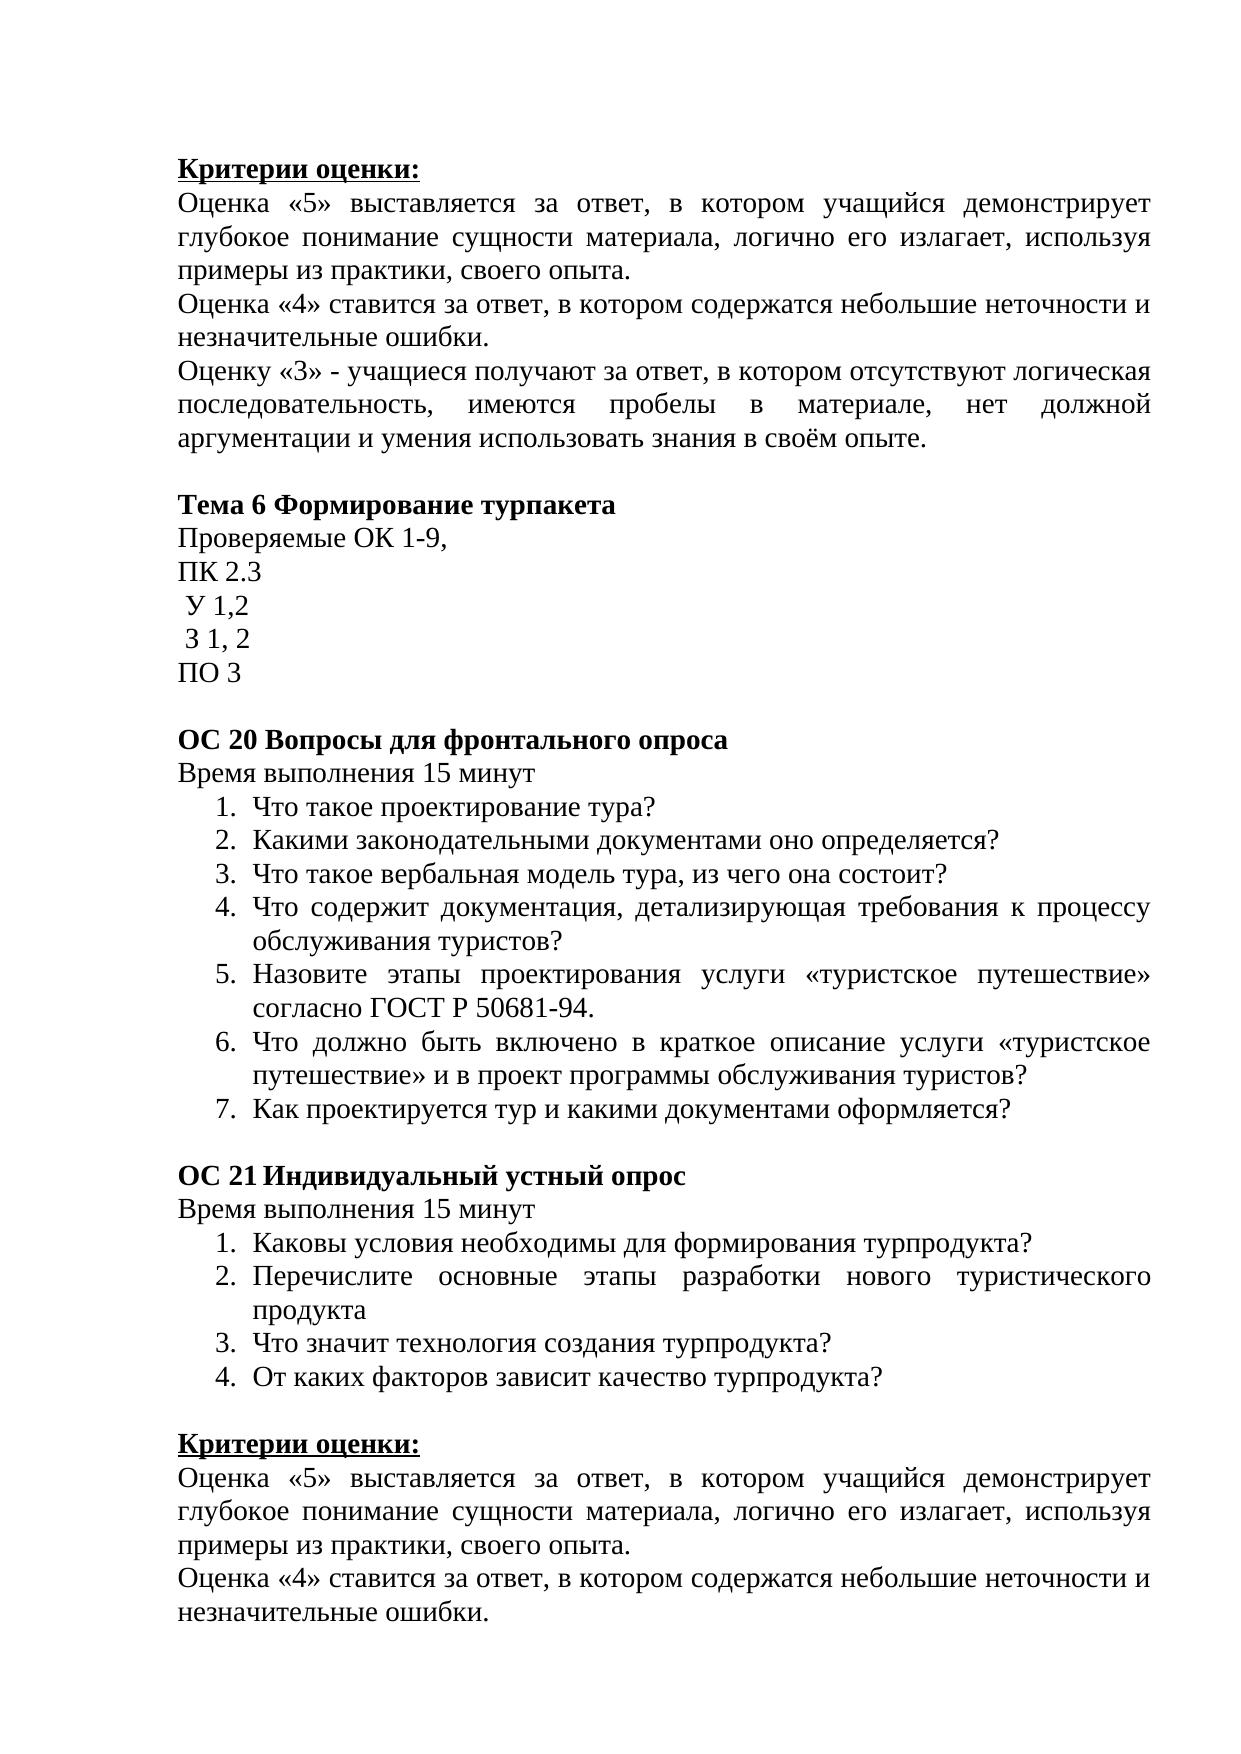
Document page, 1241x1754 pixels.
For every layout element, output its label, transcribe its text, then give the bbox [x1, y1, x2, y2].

text Оценку «3» - учащиеся получают за ответ, в котором отсутствуют логическая последовательность, имеются пробелы в материале, нет должной аргументации и умения использовать знания в своём опыте. [177, 353, 1152, 453]
text З 1, 2 [177, 621, 1152, 655]
list Что должно быть включено в краткое описание услуги «туристское путешествие» и в проект программы обслуживания туристов? [215, 1024, 1152, 1091]
text Тема 6 Формирование турпакета [177, 487, 1152, 521]
list Что содержит документация, детализирующая требования к процессу обслуживания туристов? [215, 889, 1152, 957]
text Проверяемые ОК 1-9, [177, 521, 1152, 554]
list Что значит технология создания турпродукта? [215, 1326, 1152, 1359]
list От каких факторов зависит качество турпродукта? [215, 1359, 1152, 1393]
text Критерии оценки: [177, 1426, 1152, 1460]
list Время выполнения 15 минут [177, 1191, 1152, 1225]
list Каковы условия необходимы для формирования турпродукта? [215, 1225, 1152, 1258]
text У 1,2 [177, 588, 1152, 621]
list Назовите этапы проектирования услуги «туристское путешествие» согласно ГОСТ Р 50681-94. [215, 957, 1152, 1024]
list Перечислите основные этапы разработки нового туристического продукта [215, 1258, 1152, 1326]
text Оценка «4» ставится за ответ, в котором содержатся небольшие неточности и незначительные ошибки. [177, 286, 1152, 353]
list Что такое вербальная модель тура, из чего она состоит? [215, 856, 1152, 889]
text Время выполнения 15 минут [177, 755, 1152, 789]
text Оценка «5» выставляется за ответ, в котором учащийся демонстрирует глубокое понимание сущности материала, логично его излагает, используя примеры из практики, своего опыта. [177, 185, 1152, 286]
text Оценка «5» выставляется за ответ, в котором учащийся демонстрирует глубокое понимание сущности материала, логично его излагает, используя примеры из практики, своего опыта. [177, 1460, 1152, 1560]
list Как проектируется тур и какими документами оформляется? [215, 1091, 1152, 1124]
list Какими законодательными документами оно определяется? [215, 822, 1152, 856]
text Оценка «4» ставится за ответ, в котором содержатся небольшие неточности и незначительные ошибки. [177, 1560, 1152, 1627]
text ОС 20 Вопросы для фронтального опроса [177, 722, 1152, 755]
text ПО 3 [177, 655, 1152, 688]
list Что такое проектирование тура? [215, 789, 1152, 822]
list ОС 21 Индивидуальный устный опрос [177, 1158, 1152, 1191]
text ПК 2.3 [177, 554, 1152, 588]
text Критерии оценки: [177, 152, 1152, 185]
